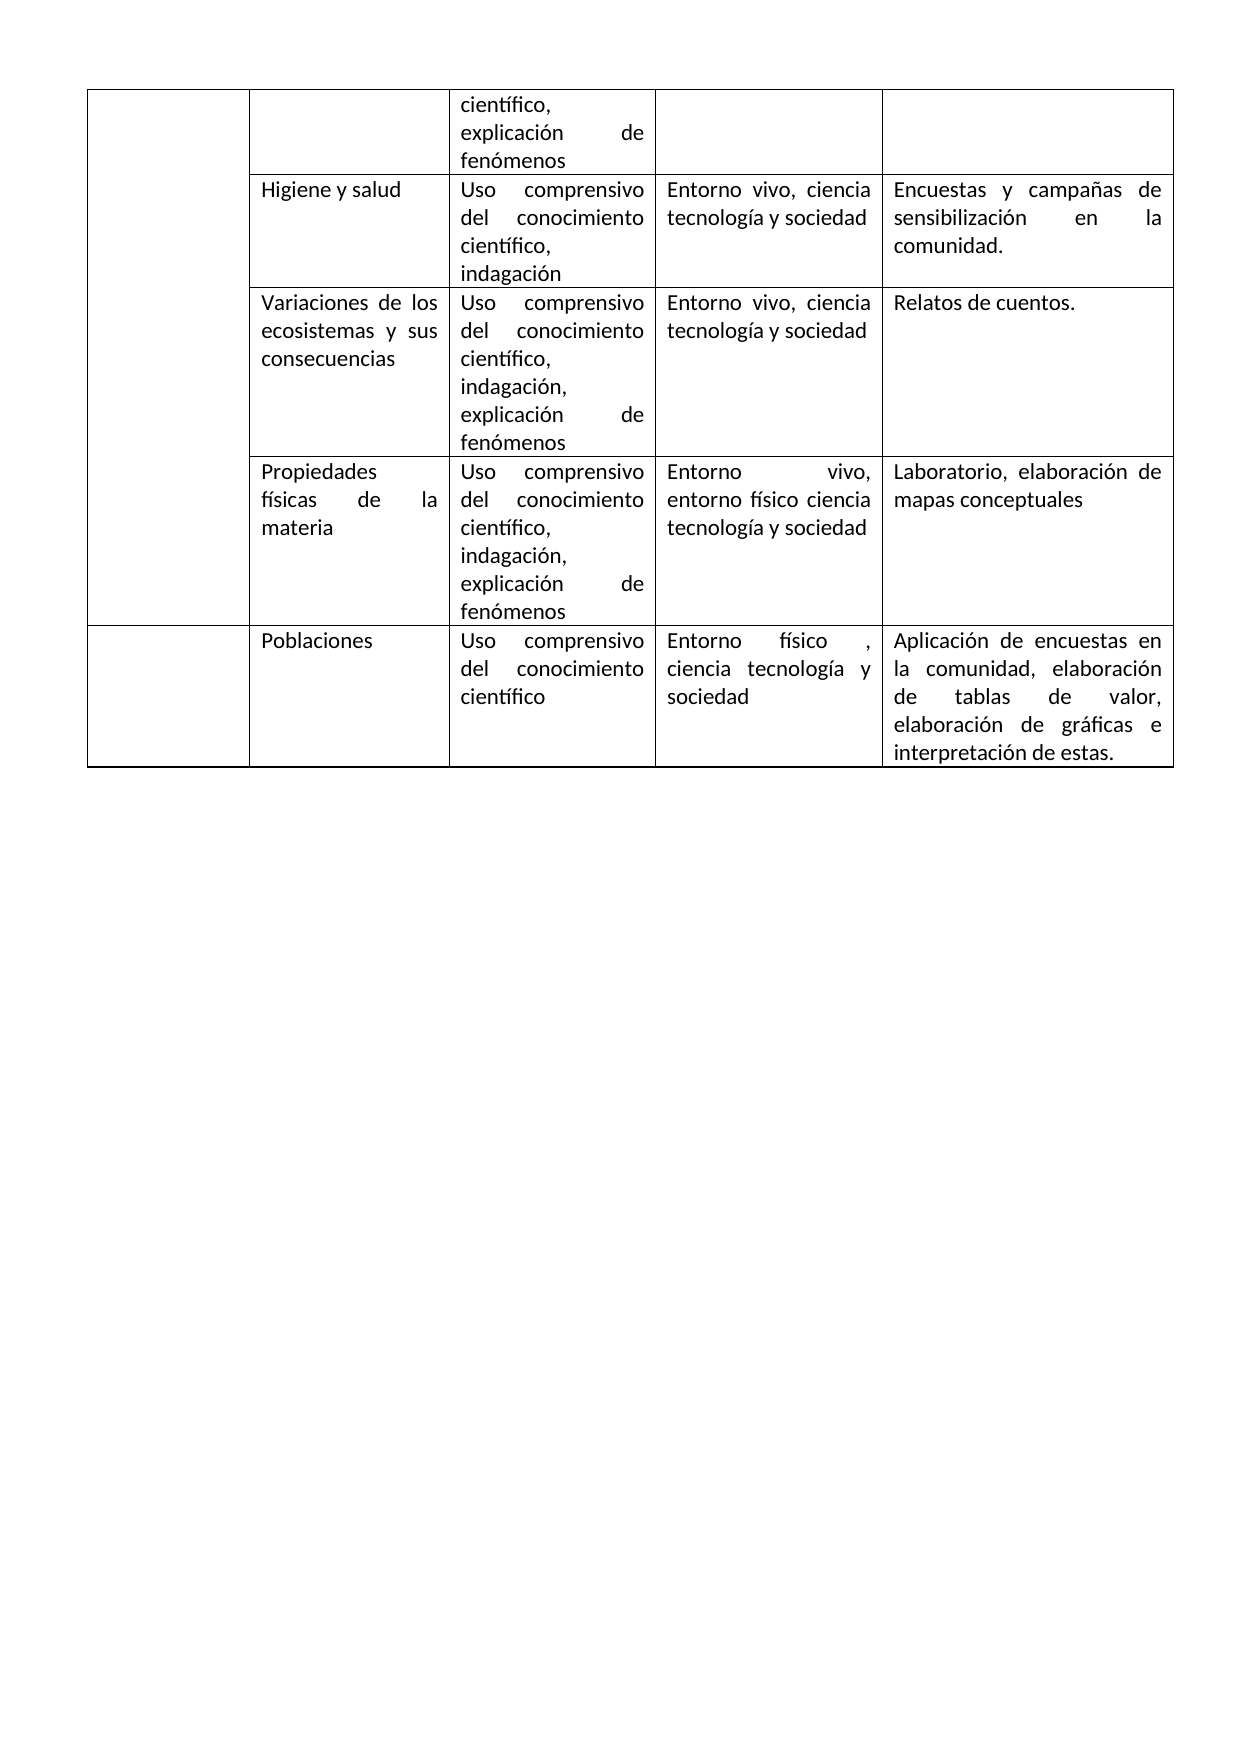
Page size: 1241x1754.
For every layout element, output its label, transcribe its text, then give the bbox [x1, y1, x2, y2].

table_cell Aplicación de encuestas en la comunidad, elaboración de tablas de valor, elaboración de gráficas e interpretación de estas. [883, 626, 1173, 766]
table_cell Entorno físico , ciencia tecnología y sociedad [656, 626, 882, 766]
table_cell Uso comprensivo del conocimiento científico [450, 626, 655, 766]
table_cell Variaciones de los ecosistemas y sus consecuencias [250, 288, 449, 456]
table_cell Propiedades físicas de la materia [250, 457, 449, 625]
table_cell Uso comprensivo del conocimiento científico, indagación, explicación de fenómenos [450, 457, 655, 625]
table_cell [883, 90, 1173, 174]
table_cell Entorno vivo, entorno físico ciencia tecnología y sociedad [656, 457, 882, 625]
table_cell Laboratorio, elaboración de mapas conceptuales [883, 457, 1173, 625]
table_cell Uso comprensivo del conocimiento científico, indagación, explicación de fenómenos [450, 288, 655, 456]
table_cell [88, 626, 249, 766]
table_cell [250, 90, 449, 174]
table_cell Poblaciones [250, 626, 449, 766]
table_cell Uso comprensivo del conocimiento científico, indagación [450, 175, 655, 287]
table_cell Entorno vivo, ciencia tecnología y sociedad [656, 288, 882, 456]
table_cell Entorno vivo, ciencia tecnología y sociedad [656, 175, 882, 287]
table_cell Higiene y salud [250, 175, 449, 287]
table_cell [450, 90, 655, 174]
table_cell Encuestas y campañas de sensibilización en la comunidad. [883, 175, 1173, 287]
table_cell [656, 90, 882, 174]
table_cell Relatos de cuentos. [883, 288, 1173, 456]
